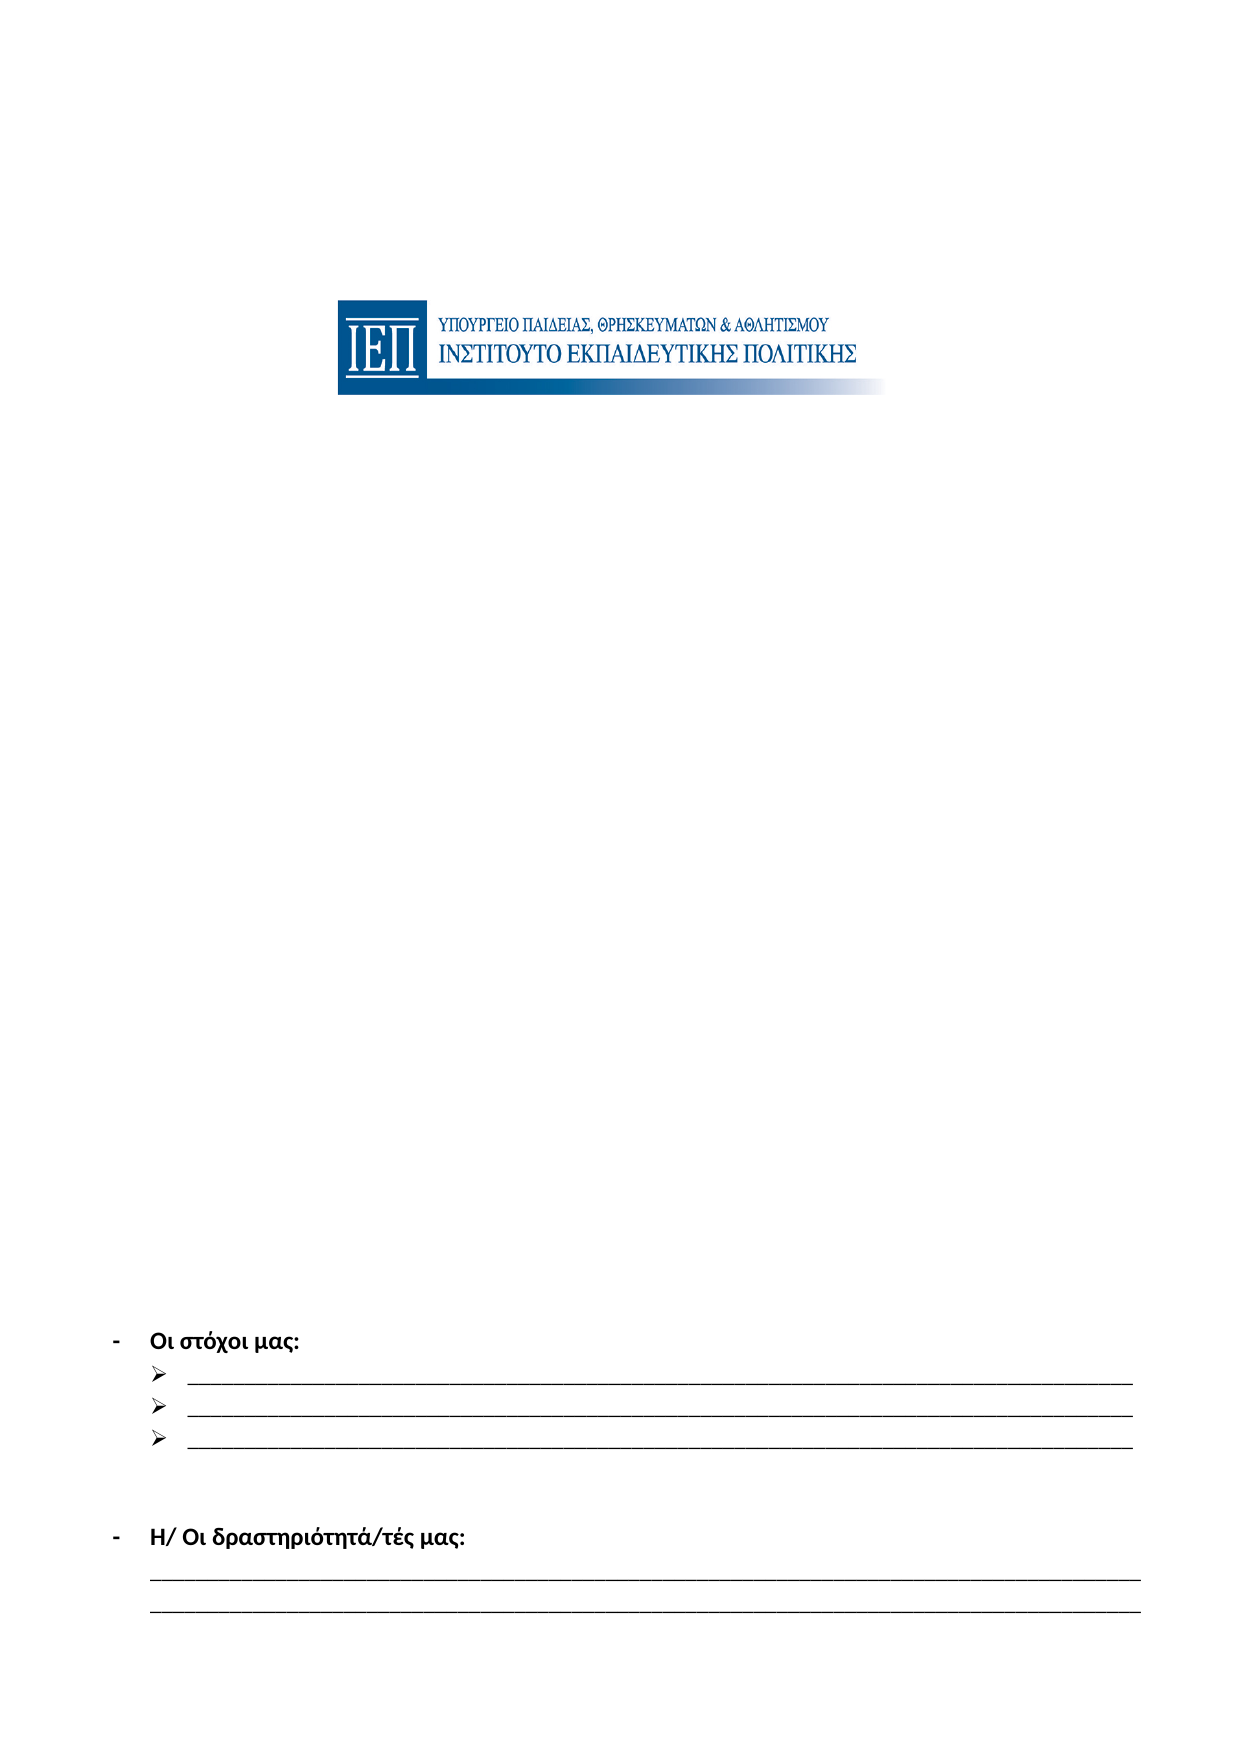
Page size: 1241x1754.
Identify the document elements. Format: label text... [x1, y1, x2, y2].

list Η/ Οι δραστηριότητά/τές μας: [112, 1521, 1148, 1551]
list ___________________________________________________________________________________ [150, 1424, 1148, 1452]
list ____________________________________________________________________________________________________________________________________________________________________________________________________________________________________________________________________________________________________________________________________________________________ [150, 1556, 1148, 1616]
list ___________________________________________________________________________________ [150, 1392, 1148, 1420]
picture [337, 300, 886, 395]
list ___________________________________________________________________________________ [150, 1360, 1148, 1388]
list Οι στόχοι μας: [112, 1325, 1148, 1355]
